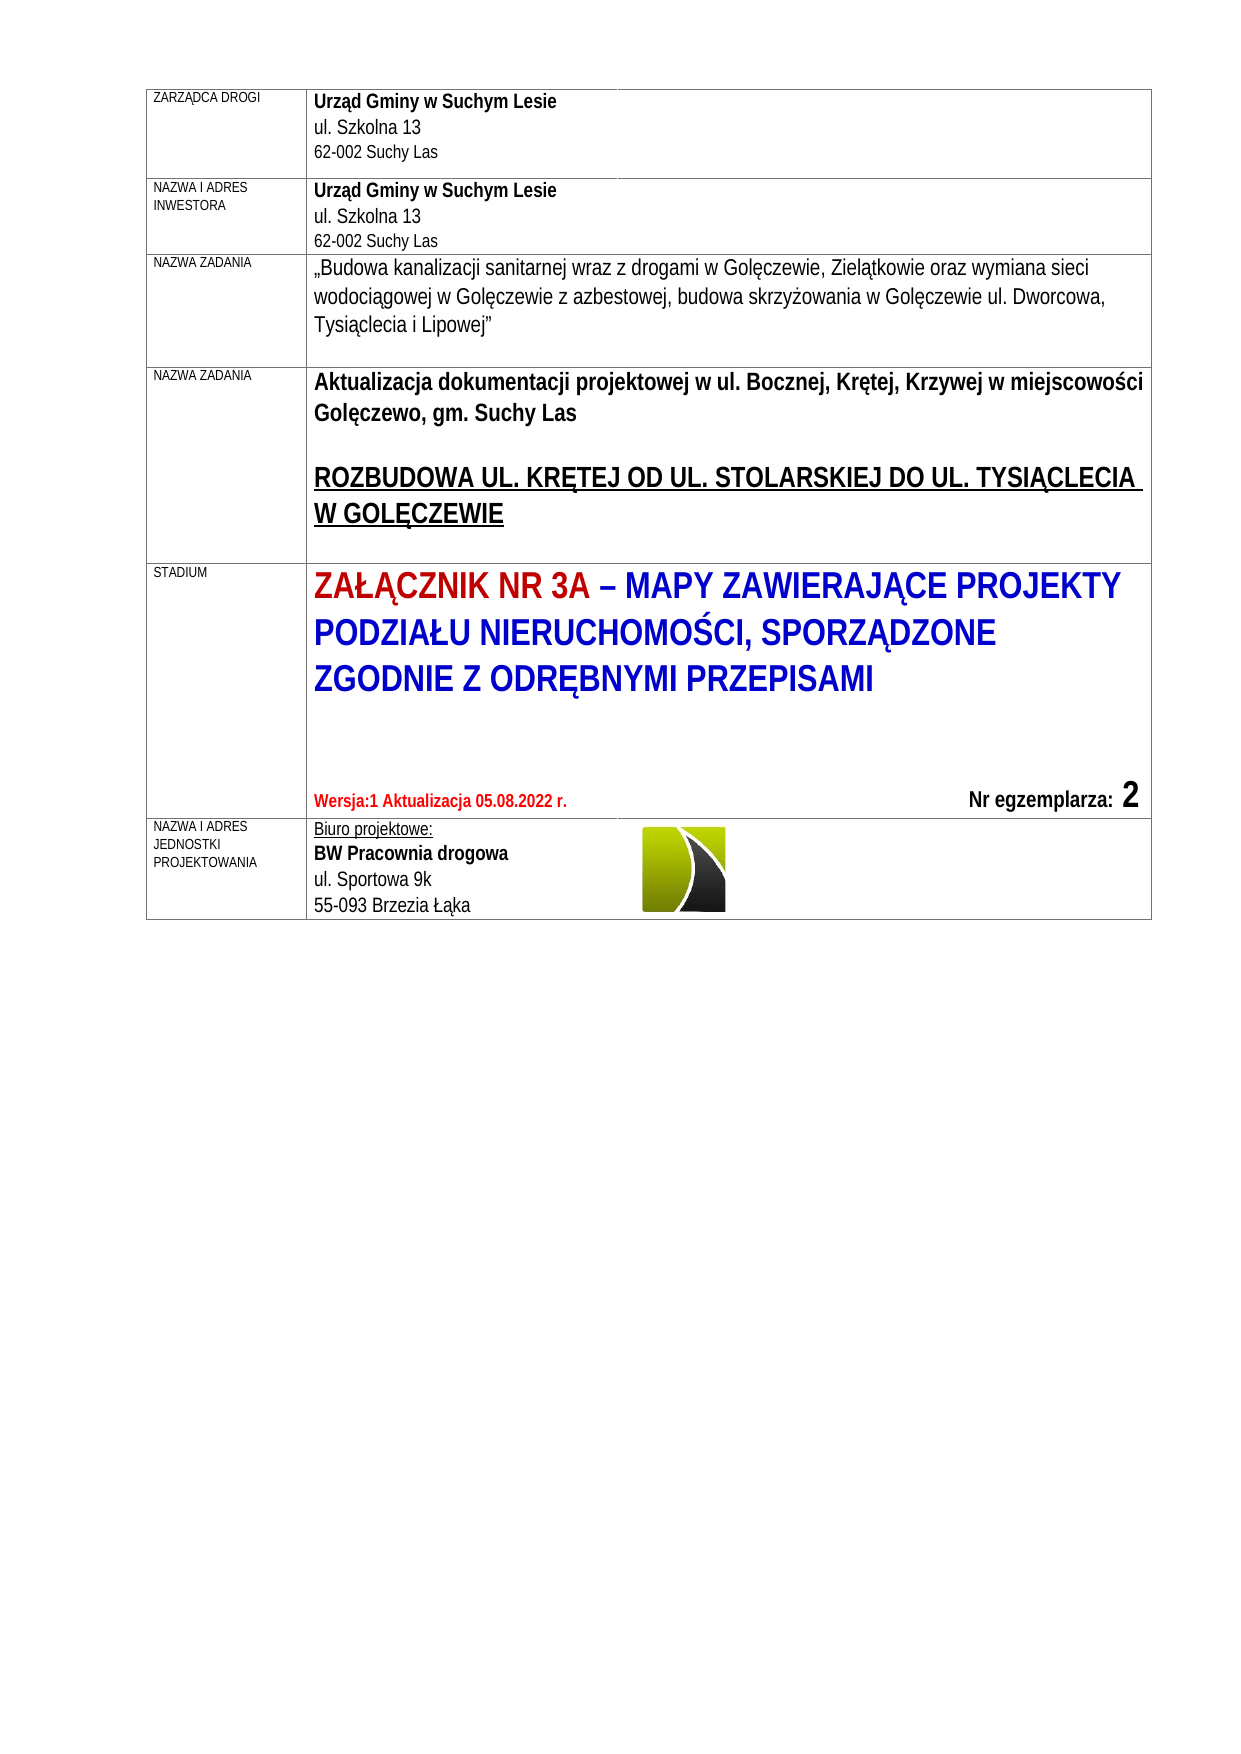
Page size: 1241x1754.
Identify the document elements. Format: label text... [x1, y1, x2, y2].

table_cell STADIUM [147, 564, 306, 818]
table_cell ZAŁĄCZNIK NR 3A – MAPY ZAWIERAJĄCE PROJEKTY PODZIAŁU NIERUCHOMOŚCI, SPORZĄDZONE ZGODNIE Z ODRĘBNYMI PRZEPISAMI Wersja:1 Aktualizacja 05.08.2022 r. Nr egzemplarza: 2 [307, 564, 1151, 818]
table_cell NAZWA ZADANIA [147, 368, 306, 563]
table_header ZARZĄDCA DROGI [147, 90, 306, 178]
picture [641, 825, 725, 910]
table_header Urząd Gminy w Suchym Lesie ul. Szkolna 13 62-002 Suchy Las [307, 90, 617, 178]
table_cell Aktualizacja dokumentacji projektowej w ul. Bocznej, Krętej, Krzywej w miejscowości Golęczewo, gm. Suchy Las ROZBUDOWA UL. KRĘTEJ OD UL. STOLARSKIEJ DO UL. TYSIĄCLECIA W GOLĘCZEWIE [307, 368, 1151, 563]
table_cell Biuro projektowe: BW Pracownia drogowa ul. Sportowa 9k 55-093 Brzezia Łąka [307, 819, 617, 919]
table_cell NAZWA I ADRES JEDNOSTKI PROJEKTOWANIA [147, 819, 306, 919]
table_cell [618, 819, 1151, 919]
table_header [618, 90, 1151, 178]
table_cell NAZWA ZADANIA [147, 255, 306, 367]
table_cell Urząd Gminy w Suchym Lesie ul. Szkolna 13 62-002 Suchy Las [307, 179, 617, 254]
table_cell NAZWA I ADRES INWESTORA [147, 179, 306, 254]
table_cell [618, 179, 1151, 254]
table_cell „Budowa kanalizacji sanitarnej wraz z drogami w Golęczewie, Zielątkowie oraz wymiana sieci wodociągowej w Golęczewie z azbestowej, budowa skrzyżowania w Golęczewie ul. Dworcowa, Tysiąclecia i Lipowej” [307, 255, 1151, 367]
